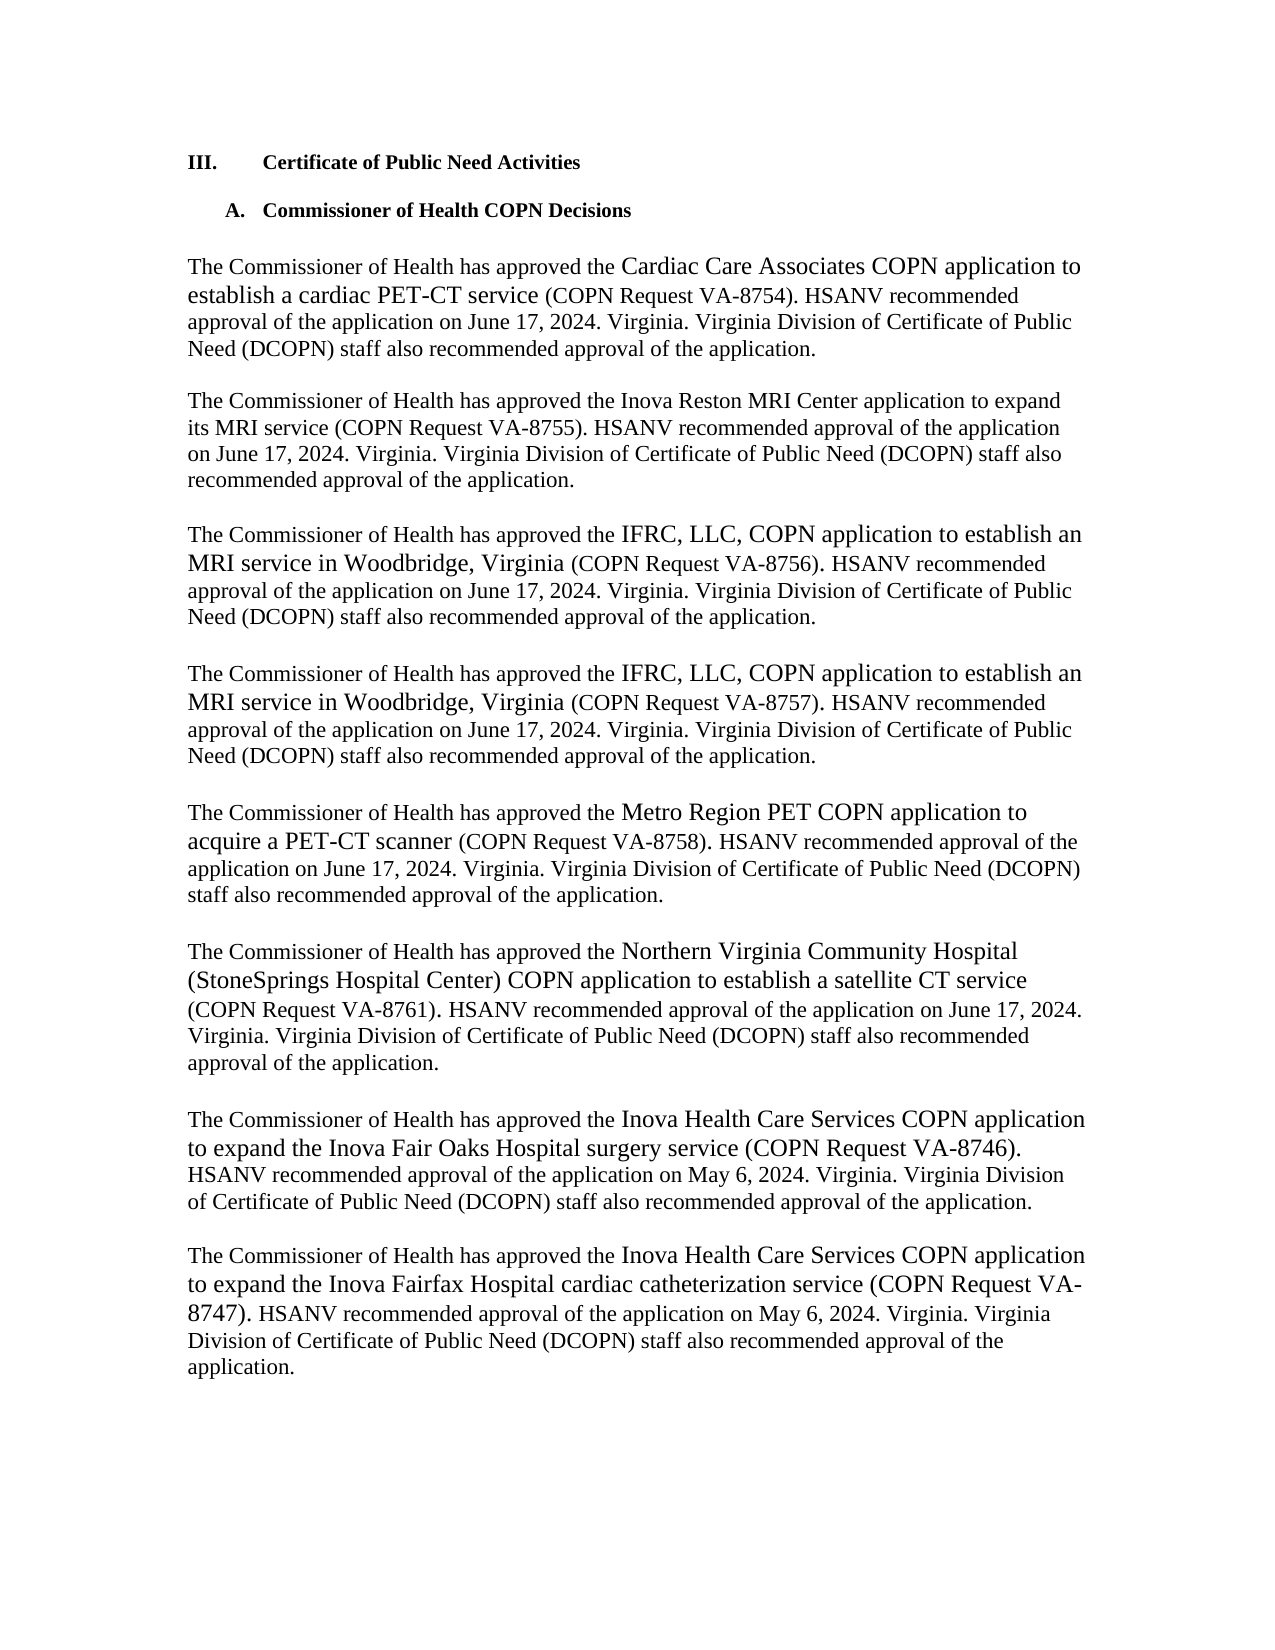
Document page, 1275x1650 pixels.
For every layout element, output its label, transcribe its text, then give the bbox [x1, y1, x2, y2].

text III. Certificate of Public Need Activities [187, 150, 1087, 174]
text The Commissioner of Health has approved the Northern Virginia Community Hospital (StoneSprings Hospital Center) COPN application to establish a satellite CT service (COPN Request VA-8761). HSANV recommended approval of the application on June 17, 2024. Virginia. Virginia Division of Certificate of Public Need (DCOPN) staff also recommended approval of the application. [187, 936, 1087, 1075]
subtitle Commissioner of Health COPN Decisions [225, 198, 1087, 222]
text The Commissioner of Health has approved the Metro Region PET COPN application to acquire a PET-CT scanner (COPN Request VA-8758). HSANV recommended approval of the application on June 17, 2024. Virginia. Virginia Division of Certificate of Public Need (DCOPN) staff also recommended approval of the application. [187, 797, 1087, 907]
text The Commissioner of Health has approved the IFRC, LLC, COPN application to establish an MRI service in Woodbridge, Virginia (COPN Request VA-8757). HSANV recommended approval of the application on June 17, 2024. Virginia. Virginia Division of Certificate of Public Need (DCOPN) staff also recommended approval of the application. [187, 658, 1087, 768]
text The Commissioner of Health has approved the IFRC, LLC, COPN application to establish an MRI service in Woodbridge, Virginia (COPN Request VA-8756). HSANV recommended approval of the application on June 17, 2024. Virginia. Virginia Division of Certificate of Public Need (DCOPN) staff also recommended approval of the application. [187, 519, 1087, 629]
text The Commissioner of Health has approved the Inova Health Care Services COPN application to expand the Inova Fairfax Hospital cardiac catheterization service (COPN Request VA-8747). HSANV recommended approval of the application on May 6, 2024. Virginia. Virginia Division of Certificate of Public Need (DCOPN) staff also recommended approval of the application. [187, 1240, 1087, 1379]
text The Commissioner of Health has approved the Inova Health Care Services COPN application to expand the Inova Fair Oaks Hospital surgery service (COPN Request VA-8746). HSANV recommended approval of the application on May 6, 2024. Virginia. Virginia Division of Certificate of Public Need (DCOPN) staff also recommended approval of the application. [187, 1104, 1087, 1214]
text The Commissioner of Health has approved the Cardiac Care Associates COPN application to establish a cardiac PET-CT service (COPN Request VA-8754). HSANV recommended approval of the application on June 17, 2024. Virginia. Virginia Division of Certificate of Public Need (DCOPN) staff also recommended approval of the application. [187, 251, 1087, 361]
text The Commissioner of Health has approved the Inova Reston MRI Center application to expand its MRI service (COPN Request VA-8755). HSANV recommended approval of the application on June 17, 2024. Virginia. Virginia Division of Certificate of Public Need (DCOPN) staff also recommended approval of the application. [187, 387, 1087, 493]
